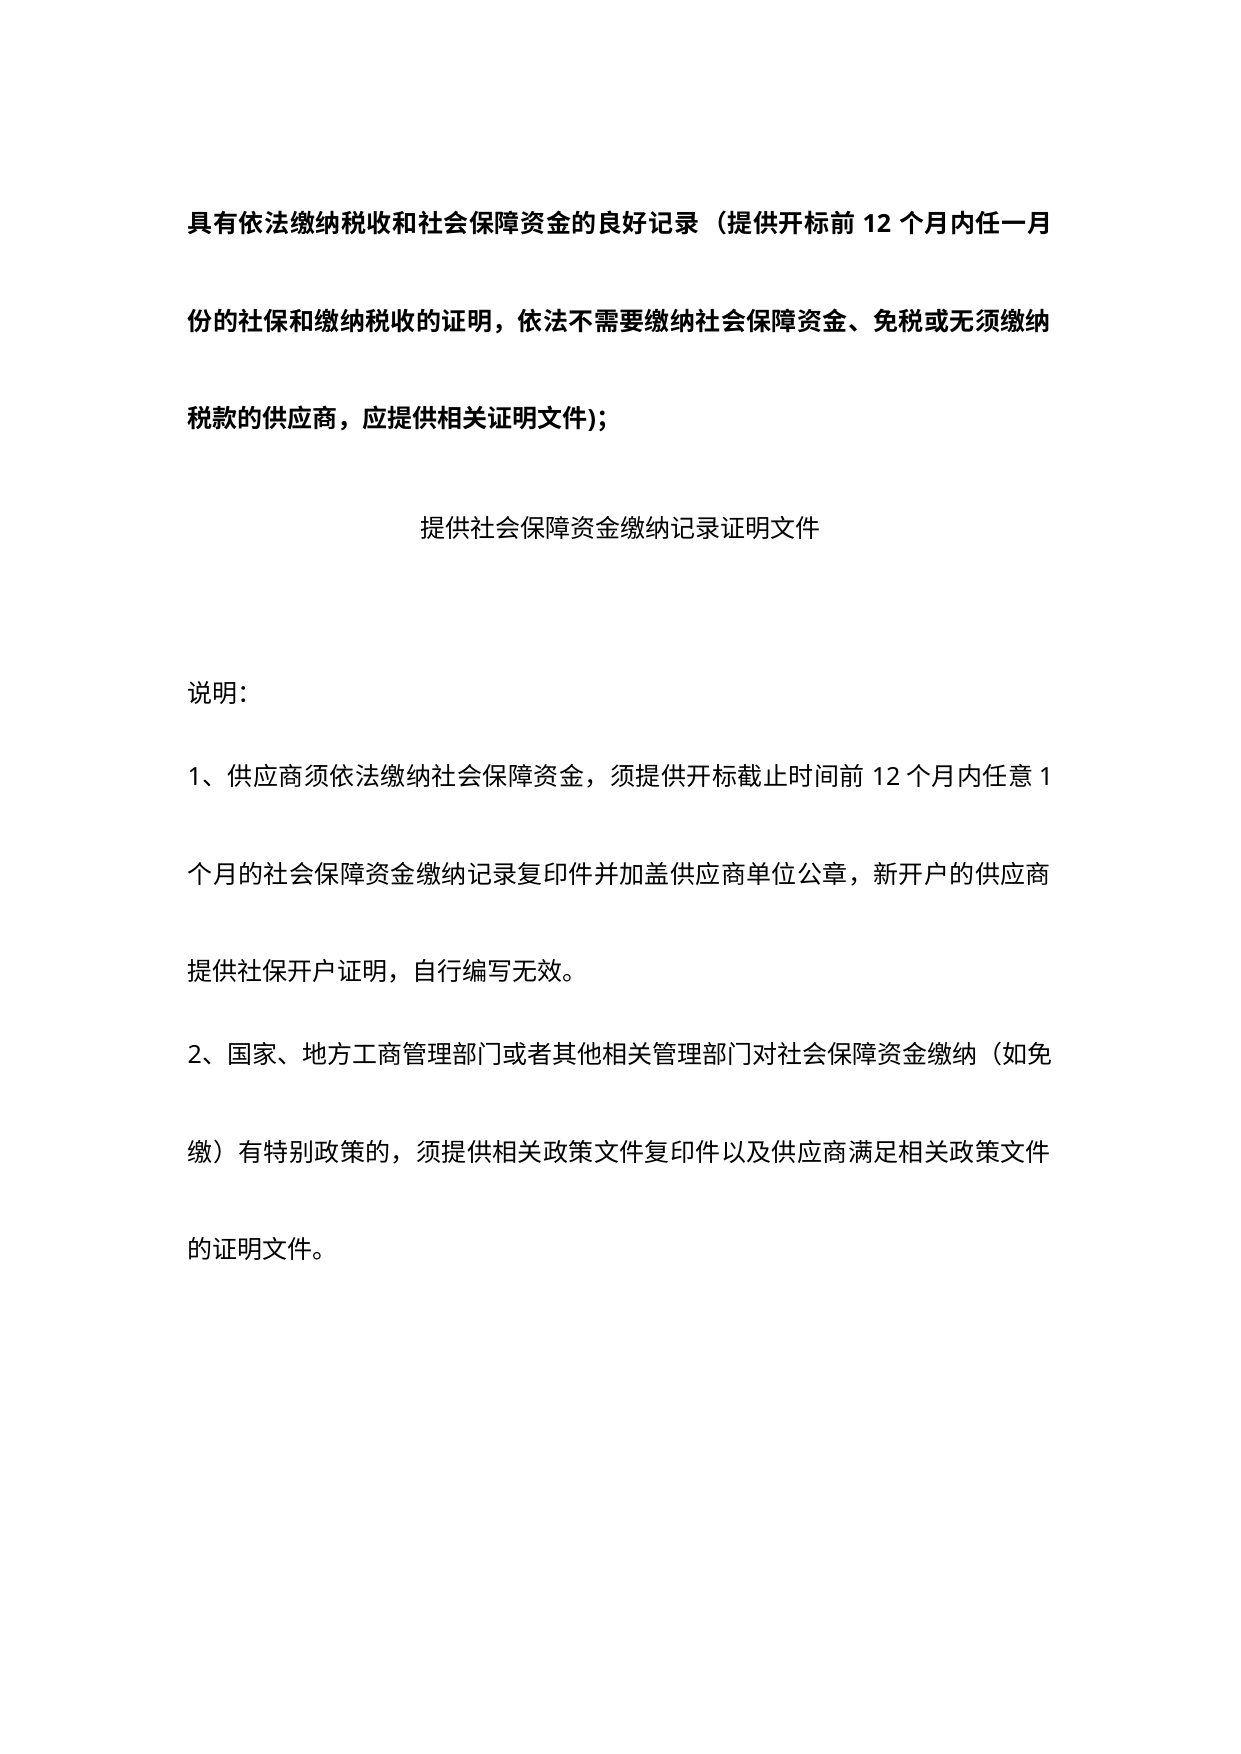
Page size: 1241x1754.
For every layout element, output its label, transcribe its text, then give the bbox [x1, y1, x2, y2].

subtitle 具有依法缴纳税收和社会保障资金的良好记录（提供开标前 12 个月内任一月份的社保和缴纳税收的证明，依法不需要缴纳社会保障资金、免税或无须缴纳税款的供应商，应提供相关证明文件)； [187, 189, 1053, 449]
text 1、供应商须依法缴纳社会保障资金，须提供开标截止时间前12个月内任意1个月的社会保障资金缴纳记录复印件并加盖供应商单位公章，新开户的供应商提供社保开户证明，自行编写无效。 [187, 742, 1053, 1002]
text 2、国家、地方工商管理部门或者其他相关管理部门对社会保障资金缴纳（如免缴）有特别政策的，须提供相关政策文件复印件以及供应商满足相关政策文件的证明文件。 [187, 1021, 1053, 1281]
text 说明： [187, 659, 1053, 724]
text 提供社会保障资金缴纳记录证明文件 [187, 494, 1053, 559]
